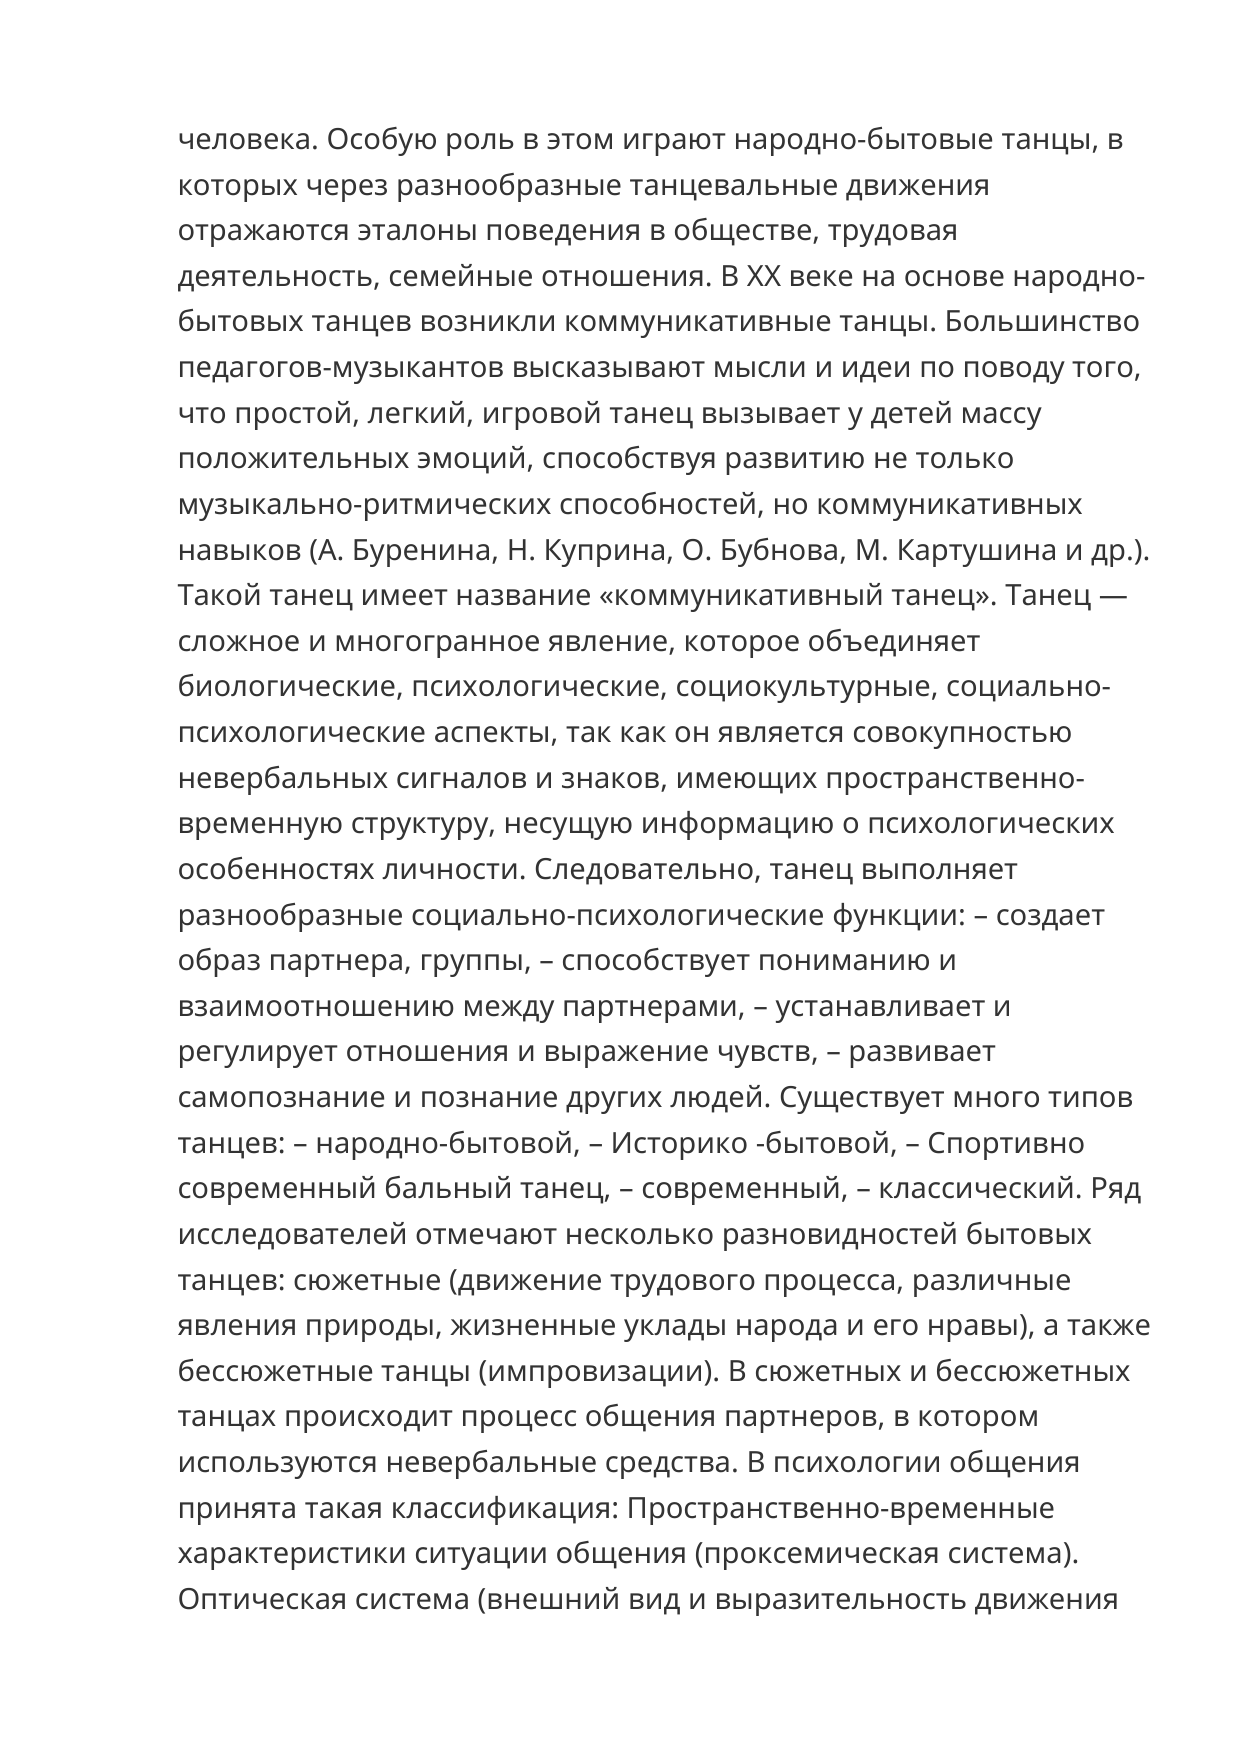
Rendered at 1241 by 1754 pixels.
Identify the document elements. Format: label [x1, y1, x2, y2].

text [177, 118, 1152, 1618]
